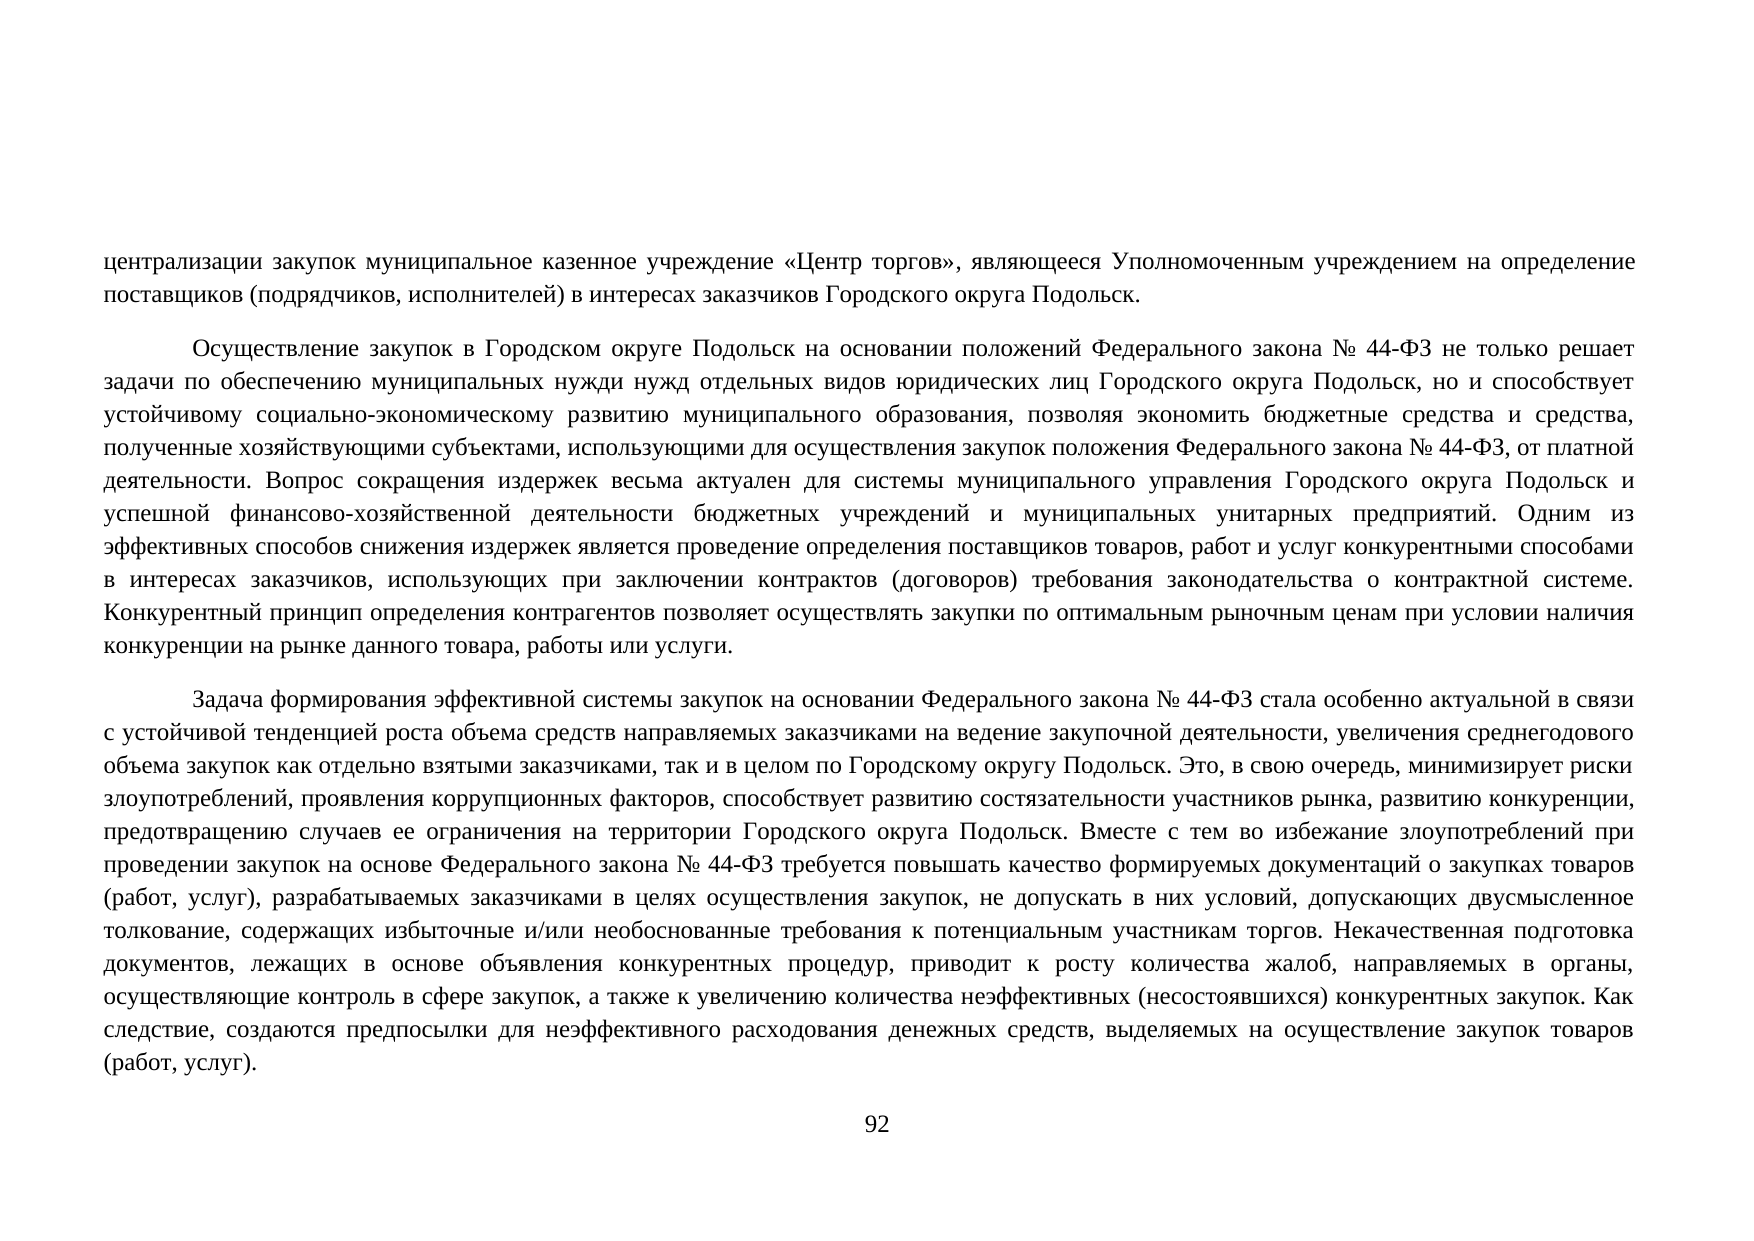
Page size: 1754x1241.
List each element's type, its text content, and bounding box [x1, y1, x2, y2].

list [103, 246, 1636, 308]
list Задача формирования эффективной системы закупок на основании Федерального закона № 44-ФЗ стала особенно актуальной в связи с устойчивой тенденцией роста объема средств направляемых заказчиками на ведение закупочной деятельности, увеличения среднегодового объема закупок как отдельно взятыми заказчиками, так и в целом по Городскому округу Подольск. Это, в свою очередь, минимизирует риски злоупотреблений, проявления коррупционных факторов, способствует развитию состязательности участников рынка, развитию конкуренции, предотвращению случаев ее ограничения на территории Городского округа Подольск. Вместе с тем во избежание злоупотреблений при проведении закупок на основе Федерального закона № 44-ФЗ требуется повышать качество формируемых документаций о закупках товаров (работ, услуг), разрабатываемых заказчиками в целях осуществления закупок, не допускать в них условий, допускающих двусмысленное толкование, содержащих избыточные и/или необоснованные требования к потенциальным участникам торгов. Некачественная подготовка документов, лежащих в основе объявления конкурентных процедур, приводит к росту количества жалоб, направляемых в органы, осуществляющие контроль в сфере закупок, а также к увеличению количества неэффективных (несостоявшихся) конкурентных закупок. Как следствие, создаются предпосылки для неэффективного расходования денежных средств, выделяемых на осуществление закупок товаров (работ, услуг). [103, 684, 1636, 1076]
list Осуществление закупок в Городском округе Подольск на основании положений Федерального закона № 44-ФЗ не только решает задачи по обеспечению муниципальных нужди нужд отдельных видов юридических лиц Городского округа Подольск, но и способствует устойчивому социально-экономическому развитию муниципального образования, позволяя экономить бюджетные средства и средства, полученные хозяйствующими субъектами, использующими для осуществления закупок положения Федерального закона № 44-ФЗ, от платной деятельности. Вопрос сокращения издержек весьма актуален для системы муниципального управления Городского округа Подольск и успешной финансово-хозяйственной деятельности бюджетных учреждений и муниципальных унитарных предприятий. Одним из эффективных способов снижения издержек является проведение определения поставщиков товаров, работ и услуг конкурентными способами в интересах заказчиков, использующих при заключении контрактов (договоров) требования законодательства о контрактной системе. Конкурентный принцип определения контрагентов позволяет осуществлять закупки по оптимальным рыночным ценам при условии наличия конкуренции на рынке данного товара, работы или услуги. [103, 333, 1636, 659]
